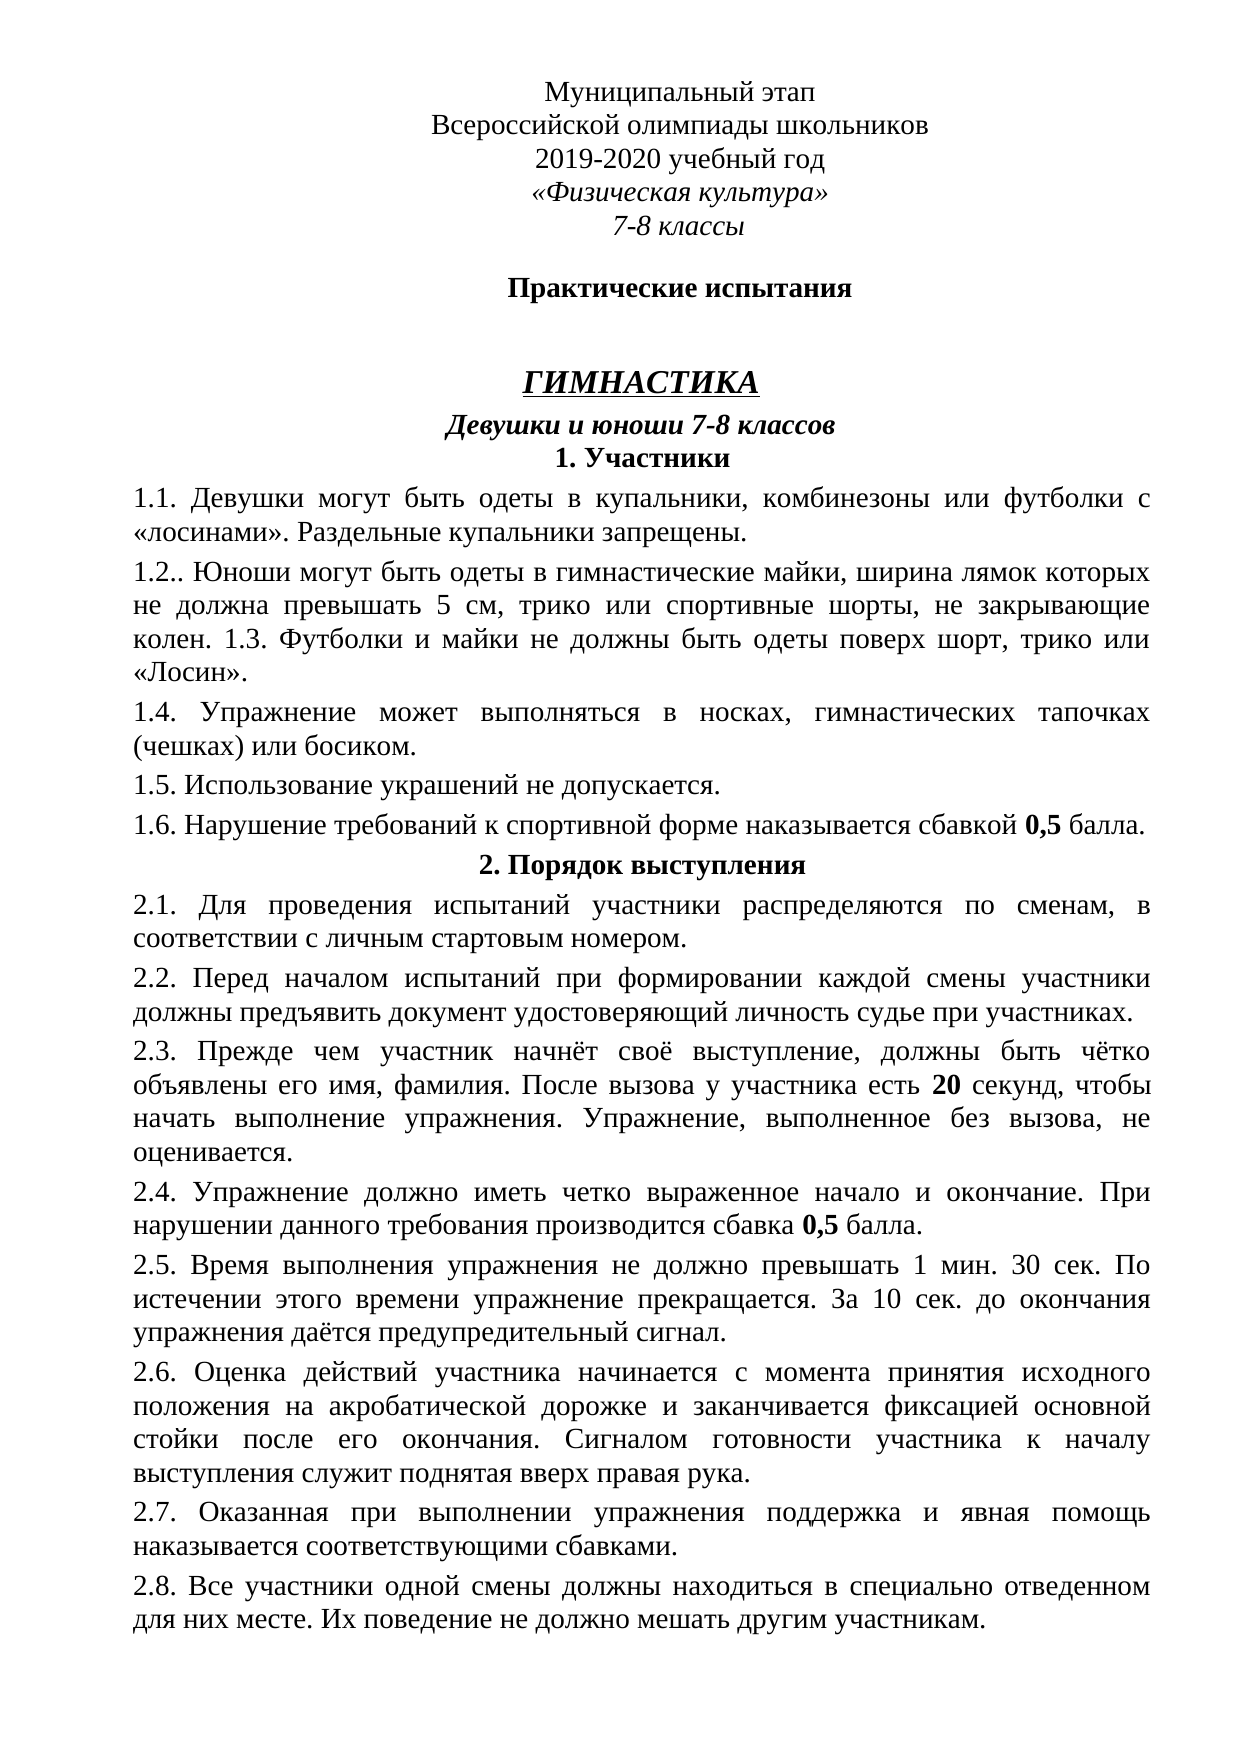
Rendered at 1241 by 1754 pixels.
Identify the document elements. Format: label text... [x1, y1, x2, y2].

text 1.2.. Юноши могут быть одеты в гимнастические майки, ширина лямок которых не должна превышать 5 см, трико или спортивные шорты, не закрывающие колен. 1.3. Футболки и майки не должны быть одеты поверх шорт, трико или «Лосин». [133, 554, 1152, 688]
text Практические испытания [133, 270, 1152, 304]
text 2.3. Прежде чем участник начнёт своё выступление, должны быть чётко объявлены его имя, фамилия. После вызова у участника есть 20 секунд, чтобы начать выполнение упражнения. Упражнение, выполненное без вызова, не оценивается. [133, 1033, 1152, 1168]
text Муниципальный этап [133, 74, 1152, 107]
text Всероссийской олимпиады школьников [133, 107, 1152, 141]
text 1.5. Использование украшений не допускается. [133, 767, 1152, 801]
text 2. Порядок выступления [133, 847, 1152, 881]
text 1. Участники [133, 441, 1152, 474]
text Девушки и юноши 7-8 классов [133, 407, 1152, 441]
text 7-8 классы [133, 208, 1152, 242]
text ГИМНАСТИКА [133, 362, 1152, 401]
text 2.1. Для проведения испытаний участники распределяются по сменам, в соответствии с личным стартовым номером. [133, 887, 1152, 954]
text 2.6. Оценка действий участника начинается с момента принятия исходного положения на акробатической дорожке и заканчивается фиксацией основной стойки после его окончания. Сигналом готовности участника к началу выступления служит поднятая вверх правая рука. [133, 1354, 1152, 1488]
text 1.6. Нарушение требований к спортивной форме наказывается сбавкой 0,5 балла. [133, 807, 1152, 841]
text 2.4. Упражнение должно иметь четко выраженное начало и окончание. При нарушении данного требования производится сбавка 0,5 балла. [133, 1174, 1152, 1241]
text 1.4. Упражнение может выполняться в носках, гимнастических тапочках (чешках) или босиком. [133, 694, 1152, 761]
text 2.7. Оказанная при выполнении упражнения поддержка и явная помощь наказывается соответствующими сбавками. [133, 1494, 1152, 1562]
text 2019-2020 учебный год [133, 141, 1152, 174]
text 2.5. Время выполнения упражнения не должно превышать 1 мин. 30 сек. По истечении этого времени упражнение прекращается. За 10 сек. до окончания упражнения даётся предупредительный сигнал. [133, 1247, 1152, 1348]
text 2.2. Перед началом испытаний при формировании каждой смены участники должны предъявить документ удостоверяющий личность судье при участниках. [133, 960, 1152, 1027]
text «Физическая культура» [133, 174, 1152, 208]
text 2.8. Все участники одной смены должны находиться в специально отведенном для них месте. Их поведение не должно мешать другим участникам. [133, 1568, 1152, 1635]
text 1.1. Девушки могут быть одеты в купальники, комбинезоны или футболки с «лосинами». Раздельные купальники запрещены. [133, 480, 1152, 547]
